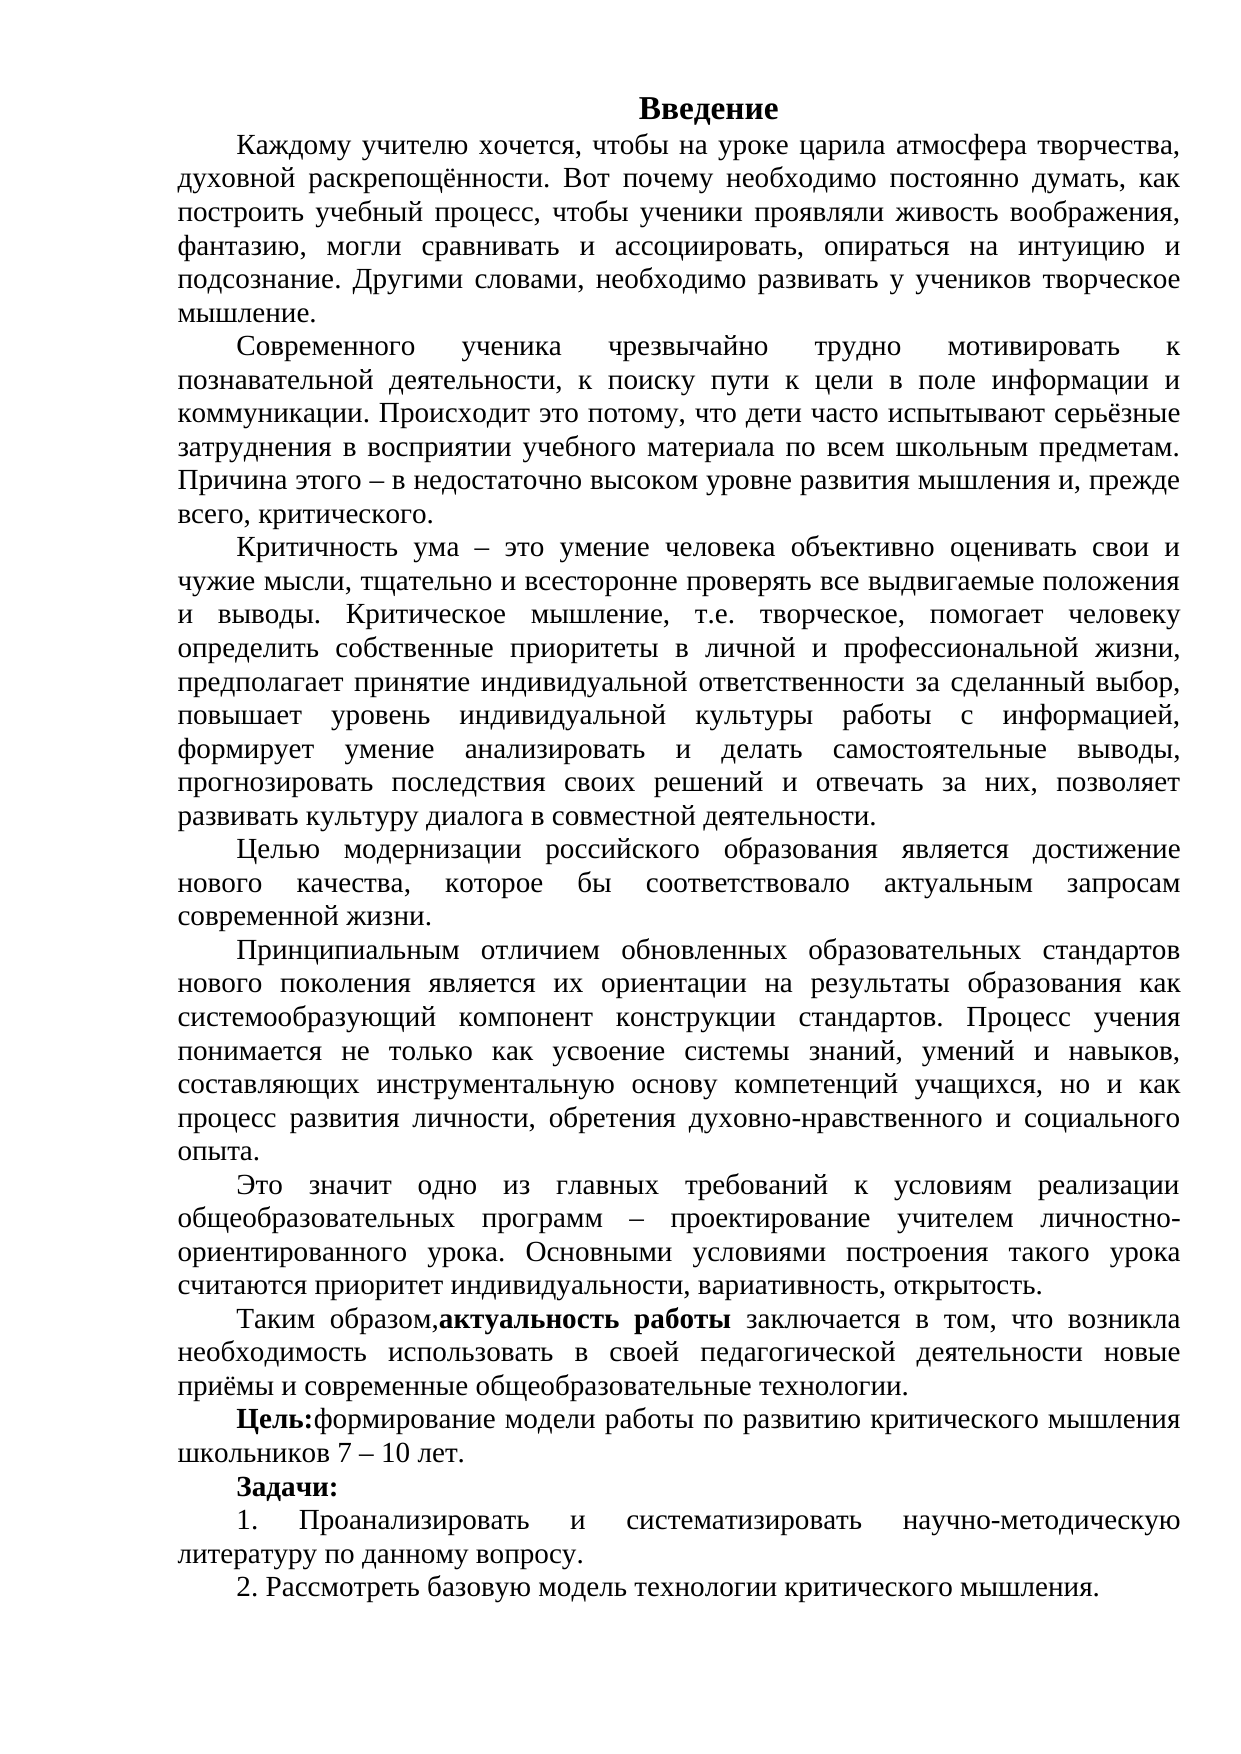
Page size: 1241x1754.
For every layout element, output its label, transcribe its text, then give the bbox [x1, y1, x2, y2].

text 1. Проанализировать и систематизировать научно-методическую литературу по данному вопросу. [177, 1502, 1181, 1569]
text Задачи: [177, 1469, 1181, 1502]
text Каждому учителю хочется, чтобы на уроке царила атмосфера творчества, духовной раскрепощённости. Вот почему необходимо постоянно думать, как построить учебный процесс, чтобы ученики проявляли живость воображения, фантазию, могли сравнивать и ассоциировать, опираться на интуицию и подсознание. Другими словами, необходимо развивать у учеников творческое мышление. [177, 127, 1181, 328]
text Целью модернизации российского образования является достижение нового качества, которое бы соответствовало актуальным запросам современной жизни. [177, 831, 1181, 932]
text Таким образом,актуальность работы заключается в том, что возникла необходимость использовать в своей педагогической деятельности новые приёмы и современные общеобразовательные технологии. [177, 1301, 1181, 1402]
text Принципиальным отличием обновленных образовательных стандартов нового поколения является их ориентации на результаты образования как системообразующий компонент конструкции стандартов. Процесс учения понимается не только как усвоение системы знаний, умений и навыков, составляющих инструментальную основу компетенций учащихся, но и как процесс развития личности, обретения духовно-нравственного и социального опыта. [177, 932, 1181, 1167]
text 2. Рассмотреть базовую модель технологии критического мышления. [177, 1569, 1181, 1603]
text Современного ученика чрезвычайно трудно мотивировать к познавательной деятельности, к поиску пути к цели в поле информации и коммуникации. Происходит это потому, что дети часто испытывают серьёзные затруднения в восприятии учебного материала по всем школьным предметам. Причина этого – в недостаточно высоком уровне развития мышления и, прежде всего, критического. [177, 328, 1181, 529]
text Критичность ума – это умение человека объективно оценивать свои и чужие мысли, тщательно и всесторонне проверять все выдвигаемые положения и выводы. Критическое мышление, т.е. творческое, помогает человеку определить собственные приоритеты в личной и профессиональной жизни, предполагает принятие индивидуальной ответственности за сделанный выбор, повышает уровень индивидуальной культуры работы с информацией, формирует умение анализировать и делать самостоятельные выводы, прогнозировать последствия своих решений и отвечать за них, позволяет развивать культуру диалога в совместной деятельности. [177, 529, 1181, 831]
text Это значит одно из главных требований к условиям реализации общеобразовательных программ – проектирование учителем личностно-ориентированного урока. Основными условиями построения такого урока считаются приоритет индивидуальности, вариативность, открытость. [177, 1167, 1181, 1301]
text Введение [177, 89, 1181, 127]
text Цель:формирование модели работы по развитию критического мышления школьников 7 – 10 лет. [177, 1402, 1181, 1469]
